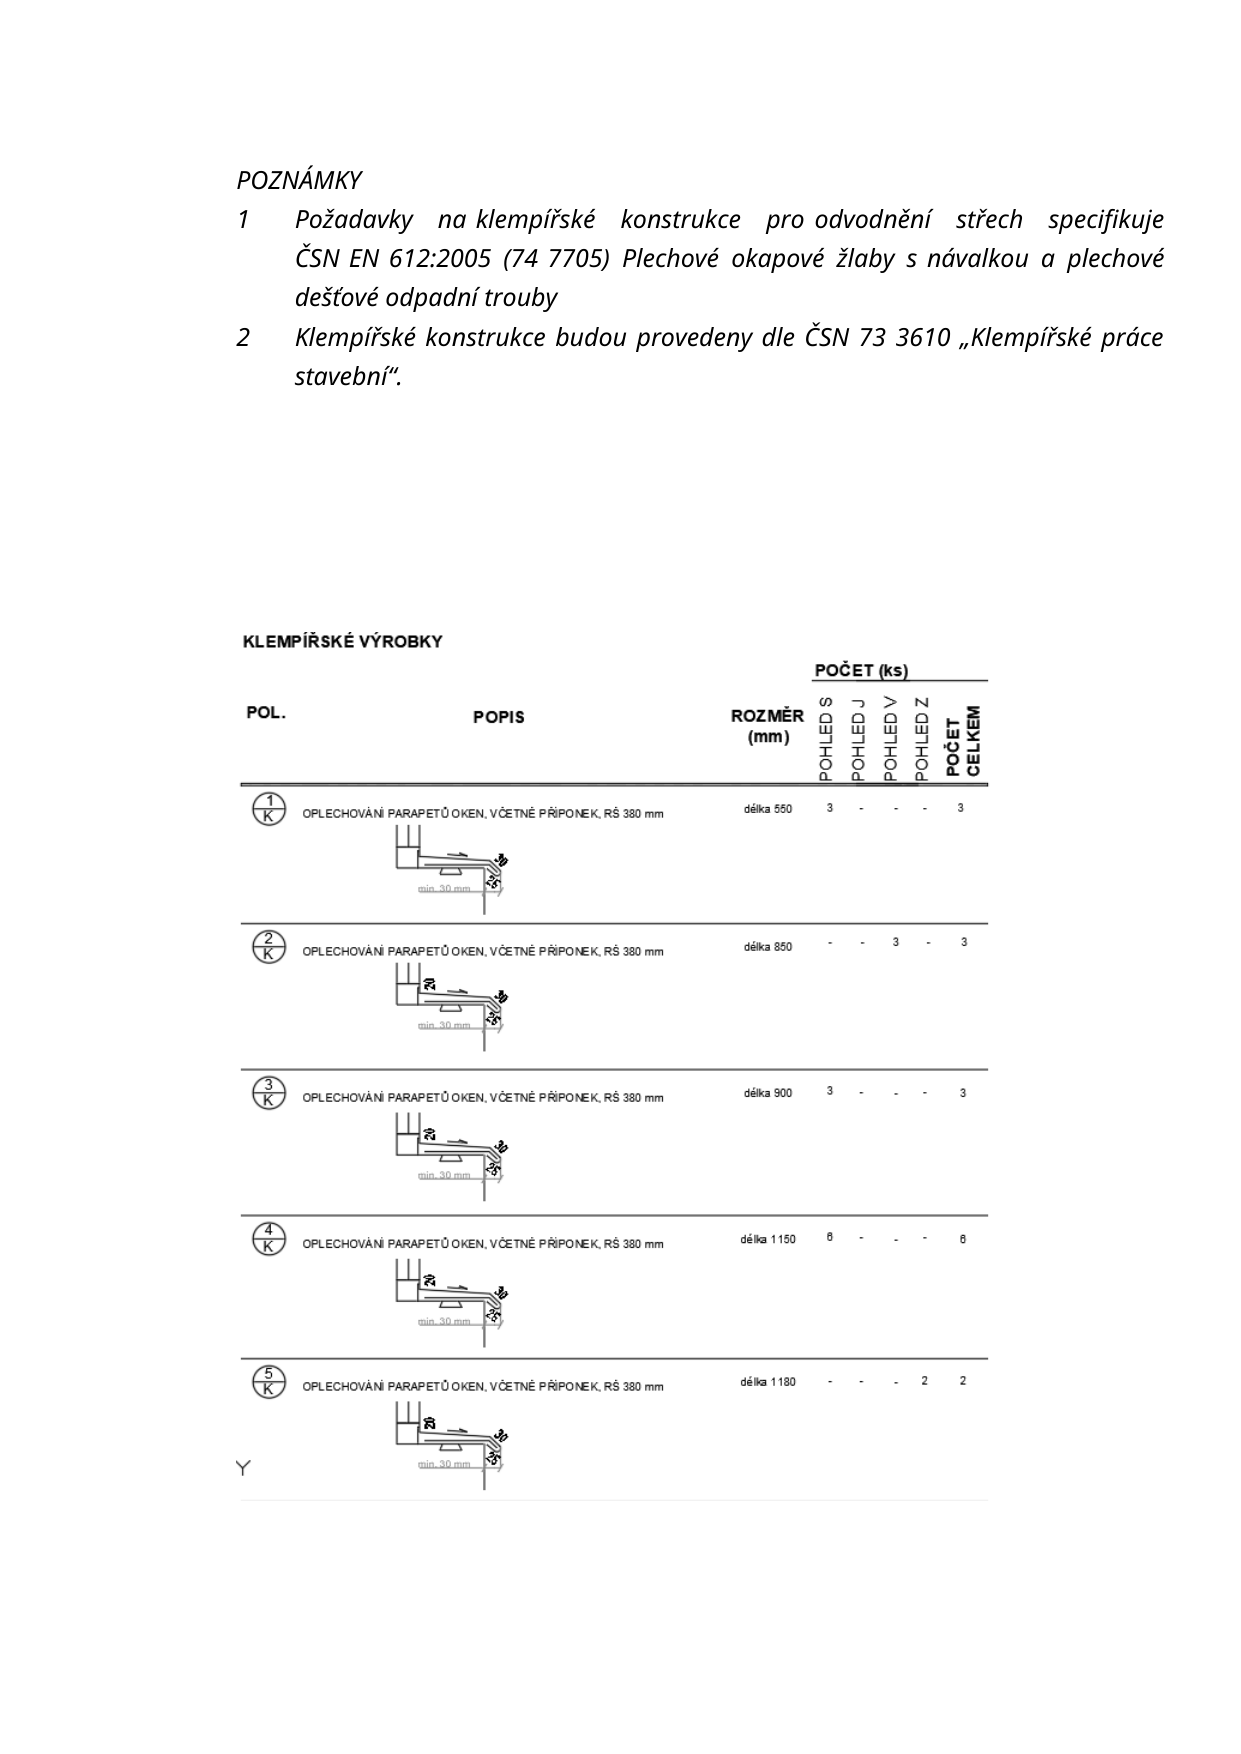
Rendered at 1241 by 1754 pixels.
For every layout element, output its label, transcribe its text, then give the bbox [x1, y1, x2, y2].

text POZNÁMKY [236, 162, 1167, 197]
text 1 Požadavky na klempířské konstrukce pro odvodnění střech specifikuje ČSN EN 612:2005 (74 7705) Plechové okapové žlaby s návalkou a plechové dešťové odpadní trouby [236, 202, 1167, 314]
text 2 Klempířské konstrukce budou provedeny dle ČSN 73 3610 „Klempířské práce stavební“. [236, 319, 1167, 392]
picture [236, 632, 993, 1501]
